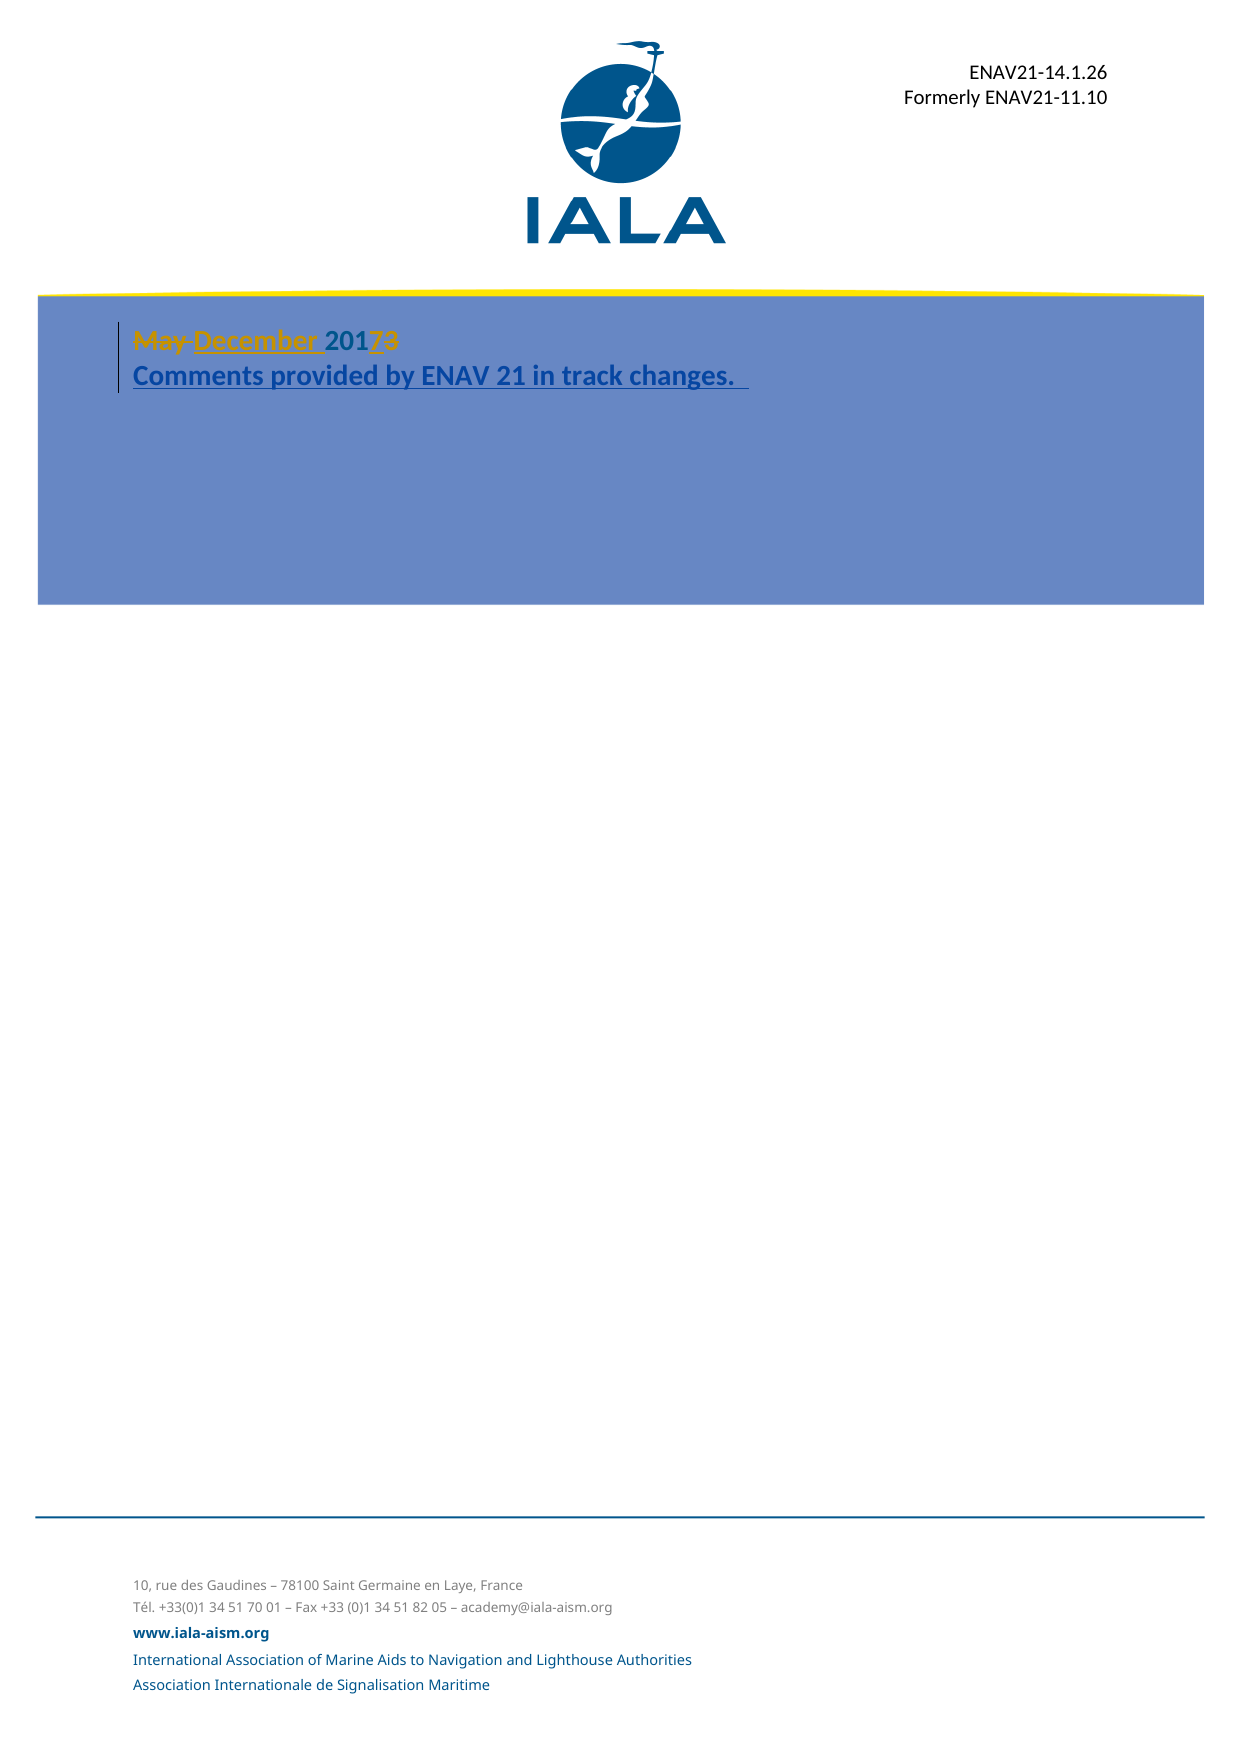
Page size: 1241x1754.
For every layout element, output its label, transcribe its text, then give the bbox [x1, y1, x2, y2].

text 201 [133, 322, 1107, 357]
picture [2, 29, 1241, 616]
